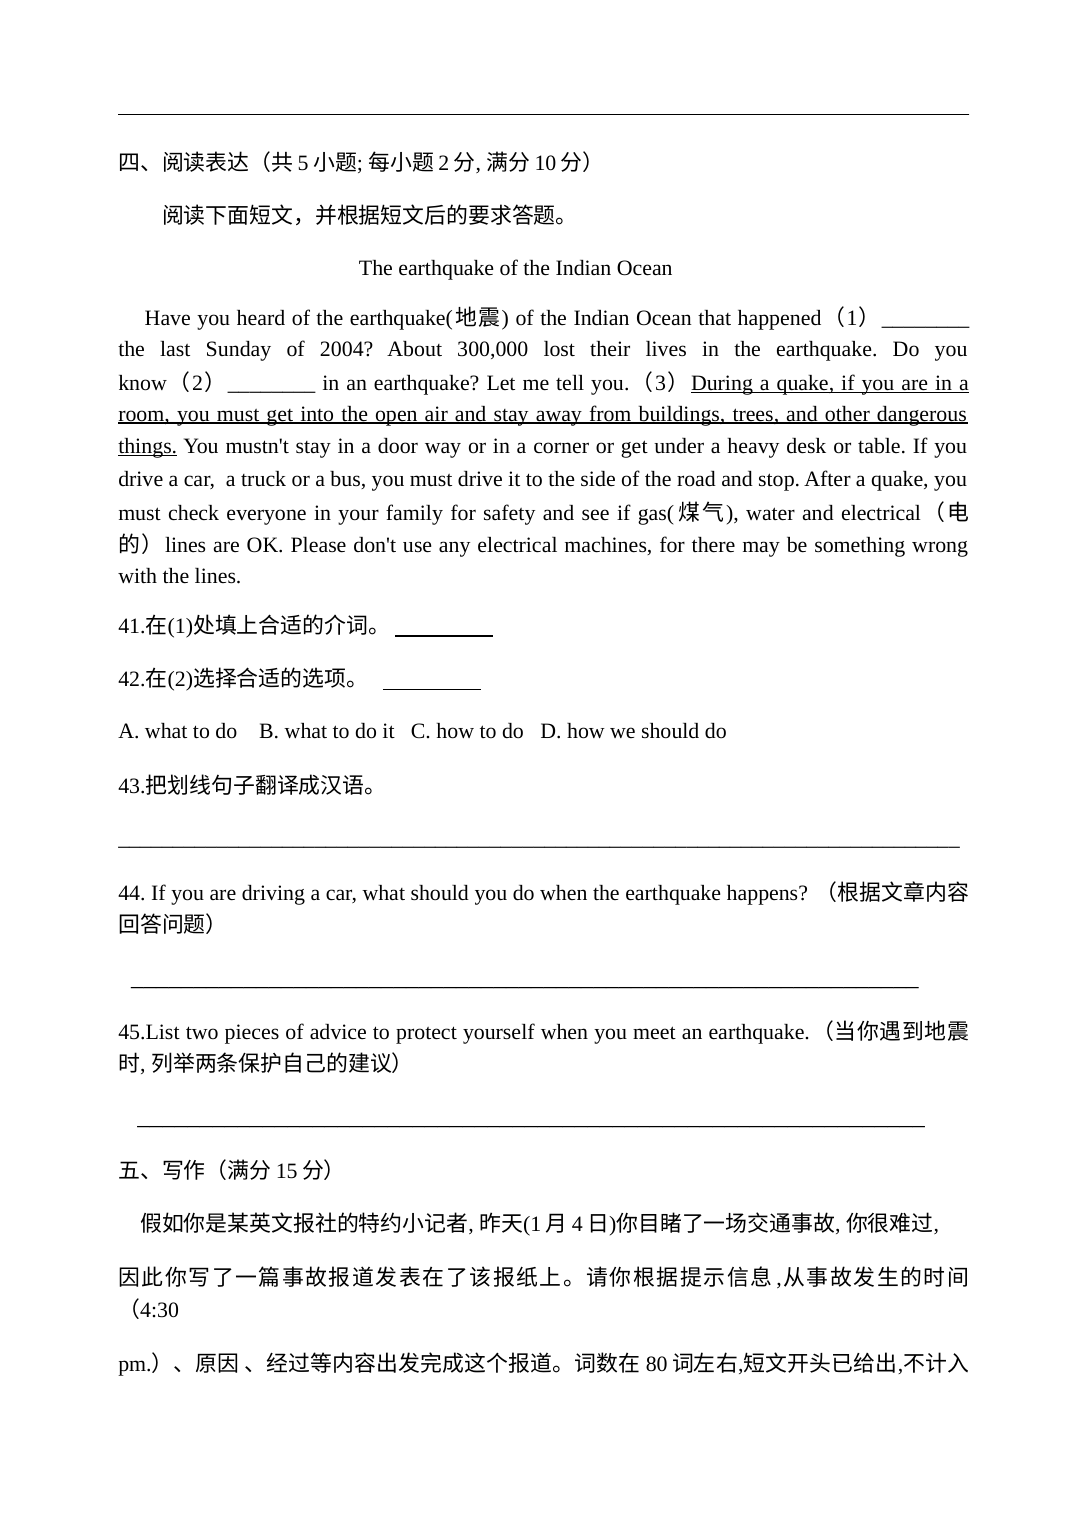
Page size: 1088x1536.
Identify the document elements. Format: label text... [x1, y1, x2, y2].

text 假如你是某英文报社的特约小记者, 昨天(1月4日)你目睹了一场交通事故, 你很难过, [118, 1206, 969, 1238]
text 42.在(2)选择合适的选项。 [118, 661, 969, 693]
text 因此你写了一篇事故报道发表在了该报纸上。请你根据提示信息,从事故发生的时间（4:30 [118, 1259, 969, 1324]
text 阅读下面短文，并根据短文后的要求答题。 [118, 198, 969, 231]
text 五、写作（满分15分） [118, 1153, 969, 1185]
text The earthquake of the Indian Ocean [118, 251, 969, 284]
text 45.List two pieces of advice to protect yourself when you meet an earthquake.（当你遇到地震时, 列举两条保护自己的建议） [118, 1013, 969, 1078]
text _____________________________________________________________________________ [118, 821, 969, 853]
text 四、阅读表达（共5小题; 每小题2分, 满分10分） [118, 145, 969, 177]
text 43.把划线句子翻译成汉语。 [118, 768, 969, 800]
text 44. If you are driving a car, what should you do when the earthquake happens? （根据文章内容回答问题） [118, 874, 969, 939]
text Have you heard of the earthquake(地震) of the Indian Ocean that happened（1）________ the last Sunday of 2004? About 300,000 lost their lives in the earthquake. Do you know（2）________ in an earthquake? Let me tell you.（3）During a quake, if you are in a room, you must get into the open air and stay away from buildings, trees, and other dangerous things. You mustn't stay in a door way or in a corner or get under a heavy desk or table. If you drive a car, a truck or a bus, you must drive it to the side of the road and stop. After a quake, you must check everyone in your family for safety and see if gas(煤气), water and electrical（电的）lines are OK. Please don't use any electrical machines, for there may be something wrong with the lines. [118, 299, 969, 592]
text _______________________________________________________________ [131, 1099, 969, 1132]
text _______________________________________________________________ [131, 960, 969, 993]
text 41.在(1)处填上合适的介词。 [118, 608, 969, 640]
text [118, 1345, 969, 1378]
text A. what to do B. what to do it C. how to do D. how we should do [118, 714, 969, 747]
